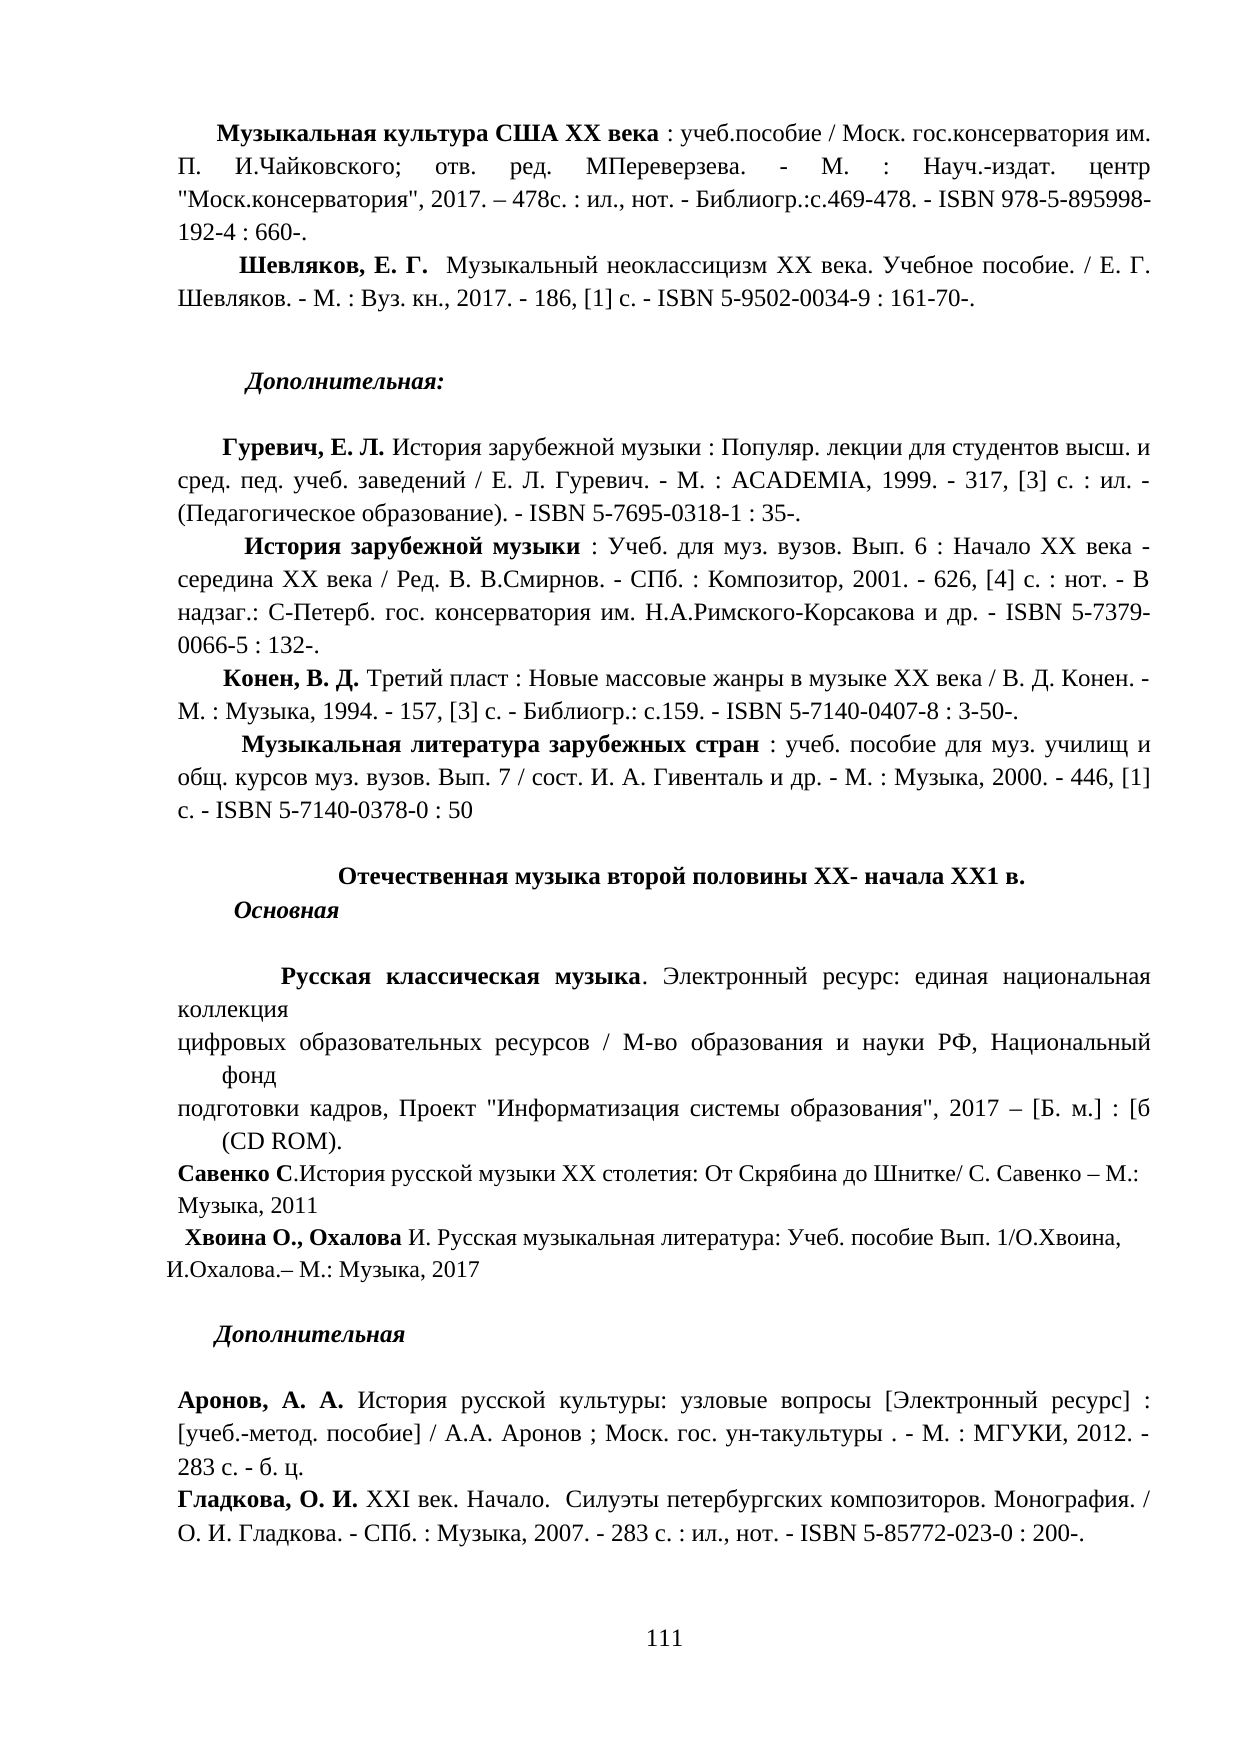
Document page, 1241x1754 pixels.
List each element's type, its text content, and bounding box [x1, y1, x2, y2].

text Музыкальная литература зарубежных стран : учеб. пособие для муз. училищ и общ. курсов муз. вузов. Вып. 7 / сост. И. А. Гивенталь и др. - М. : Музыка, 2000. - 446, [1] с. - ISBN 5-7140-0378-0 : 50 [177, 729, 1152, 824]
text цифровых образовательных ресурсов / М-во образования и науки РФ, Национальный фонд [177, 1027, 1152, 1089]
text Музыкальная культура США ХХ века : учеб.пособие / Моск. гос.консерватория им. П. И.Чайковского; отв. ред. МПереверзева. - М. : Науч.-издат. центр "Моск.консерватория", 2017. – 478с. : ил., нот. - Библиогр.:с.469-478. - ISBN 978-5-895998-192-4 : 660-. [177, 118, 1152, 246]
text подготовки кадров, Проект "Информатизация системы образования", 2017 – [Б. м.] : [б (CD ROM). [177, 1093, 1152, 1155]
table_header Хвоина О., Охалова И. Русская музыкальная литература: Учеб. пособие Вып. 1/О.Хвоина, И.Охалова.– М.: Музыка, 2017 [155, 1159, 1240, 1286]
text Дополнительная [177, 1319, 1152, 1348]
text Конен, В. Д. Третий пласт : Новые массовые жанры в музыке ХХ века / В. Д. Конен. - М. : Музыка, 1994. - 157, [3] с. - Библиогр.: с.159. - ISBN 5-7140-0407-8 : 3-50-. [177, 663, 1152, 725]
text Шевляков, Е. Г. Музыкальный неоклассицизм ХХ века. Учебное пособие. / Е. Г. Шевляков. - М. : Вуз. кн., 2017. - 186, [1] c. - ISBN 5-9502-0034-9 : 161-70-. [177, 250, 1152, 312]
text Аронов, А. А. История русской культуры: узловые вопросы [Электронный ресурс] :[учеб.-метод. пособие] / А.А. Аронов ; Моск. гос. ун-такультуры . - М. : МГУКИ, 2012. - 283 с. - б. ц. [177, 1386, 1152, 1480]
text Основная [177, 895, 1152, 924]
text Русская классическая музыка. Электронный ресурс: единая национальная коллекция [177, 961, 1152, 1023]
text История зарубежной музыки : Учеб. для муз. вузов. Вып. 6 : Начало ХХ века - середина ХХ века / Ред. В. В.Смирнов. - СПб. : Композитор, 2001. - 626, [4] с. : нот. - В надзаг.: С-Петерб. гос. консерватория им. Н.А.Римского-Корсакова и др. - ISBN 5-7379-0066-5 : 132-. [177, 531, 1152, 659]
text Гуревич, Е. Л. История зарубежной музыки : Популяр. лекции для студентов высш. и сред. пед. учеб. заведений / Е. Л. Гуревич. - М. : ACADEMIA, 1999. - 317, [3] с. : ил. - (Педагогическое образование). - ISBN 5-7695-0318-1 : 35-. [177, 432, 1152, 527]
text Дополнительная: [177, 366, 1152, 395]
text Отечественная музыка второй половины ХХ- начала ХХ1 в. [177, 861, 1152, 890]
text Гладкова, О. И. XXI век. Начало. Силуэты петербургских композиторов. Монография. / О. И. Гладкова. - СПб. : Музыка, 2007. - 283 с. : ил., нот. - ISBN 5-85772-023-0 : 200-. [177, 1484, 1152, 1546]
